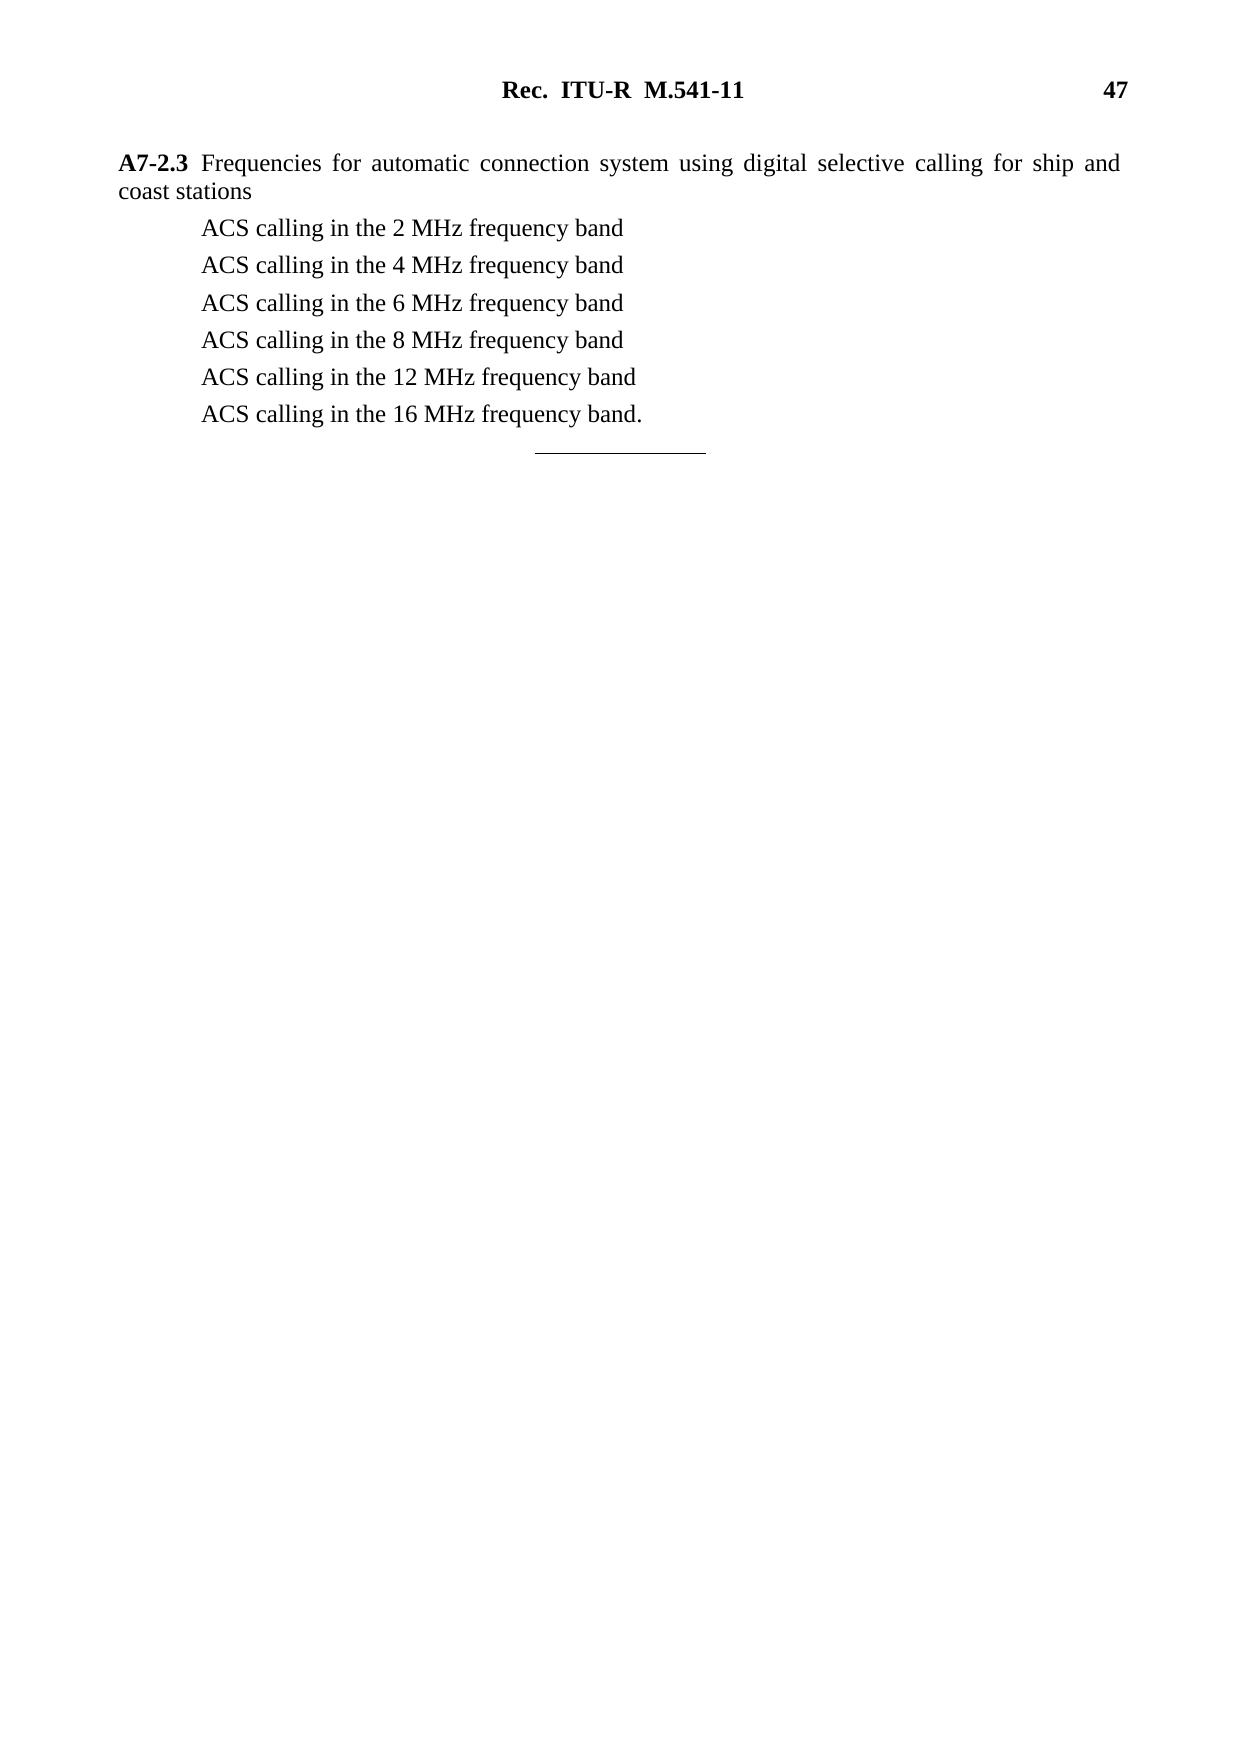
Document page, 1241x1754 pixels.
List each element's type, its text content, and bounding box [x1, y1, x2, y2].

text ACS calling in the 4 MHz frequency band [118, 251, 1122, 279]
text ACS calling in the 8 MHz frequency band [118, 325, 1122, 353]
text ACS calling in the 6 MHz frequency band [118, 288, 1122, 316]
text ACS calling in the 12 MHz frequency band [118, 362, 1122, 391]
text A7-2.3 Frequencies for automatic connection system using digital selective calling for ship and coast stations [118, 148, 1122, 205]
text ACS calling in the 2 MHz frequency band [118, 213, 1122, 242]
text ACS calling in the 16 MHz frequency band. [118, 399, 1122, 428]
